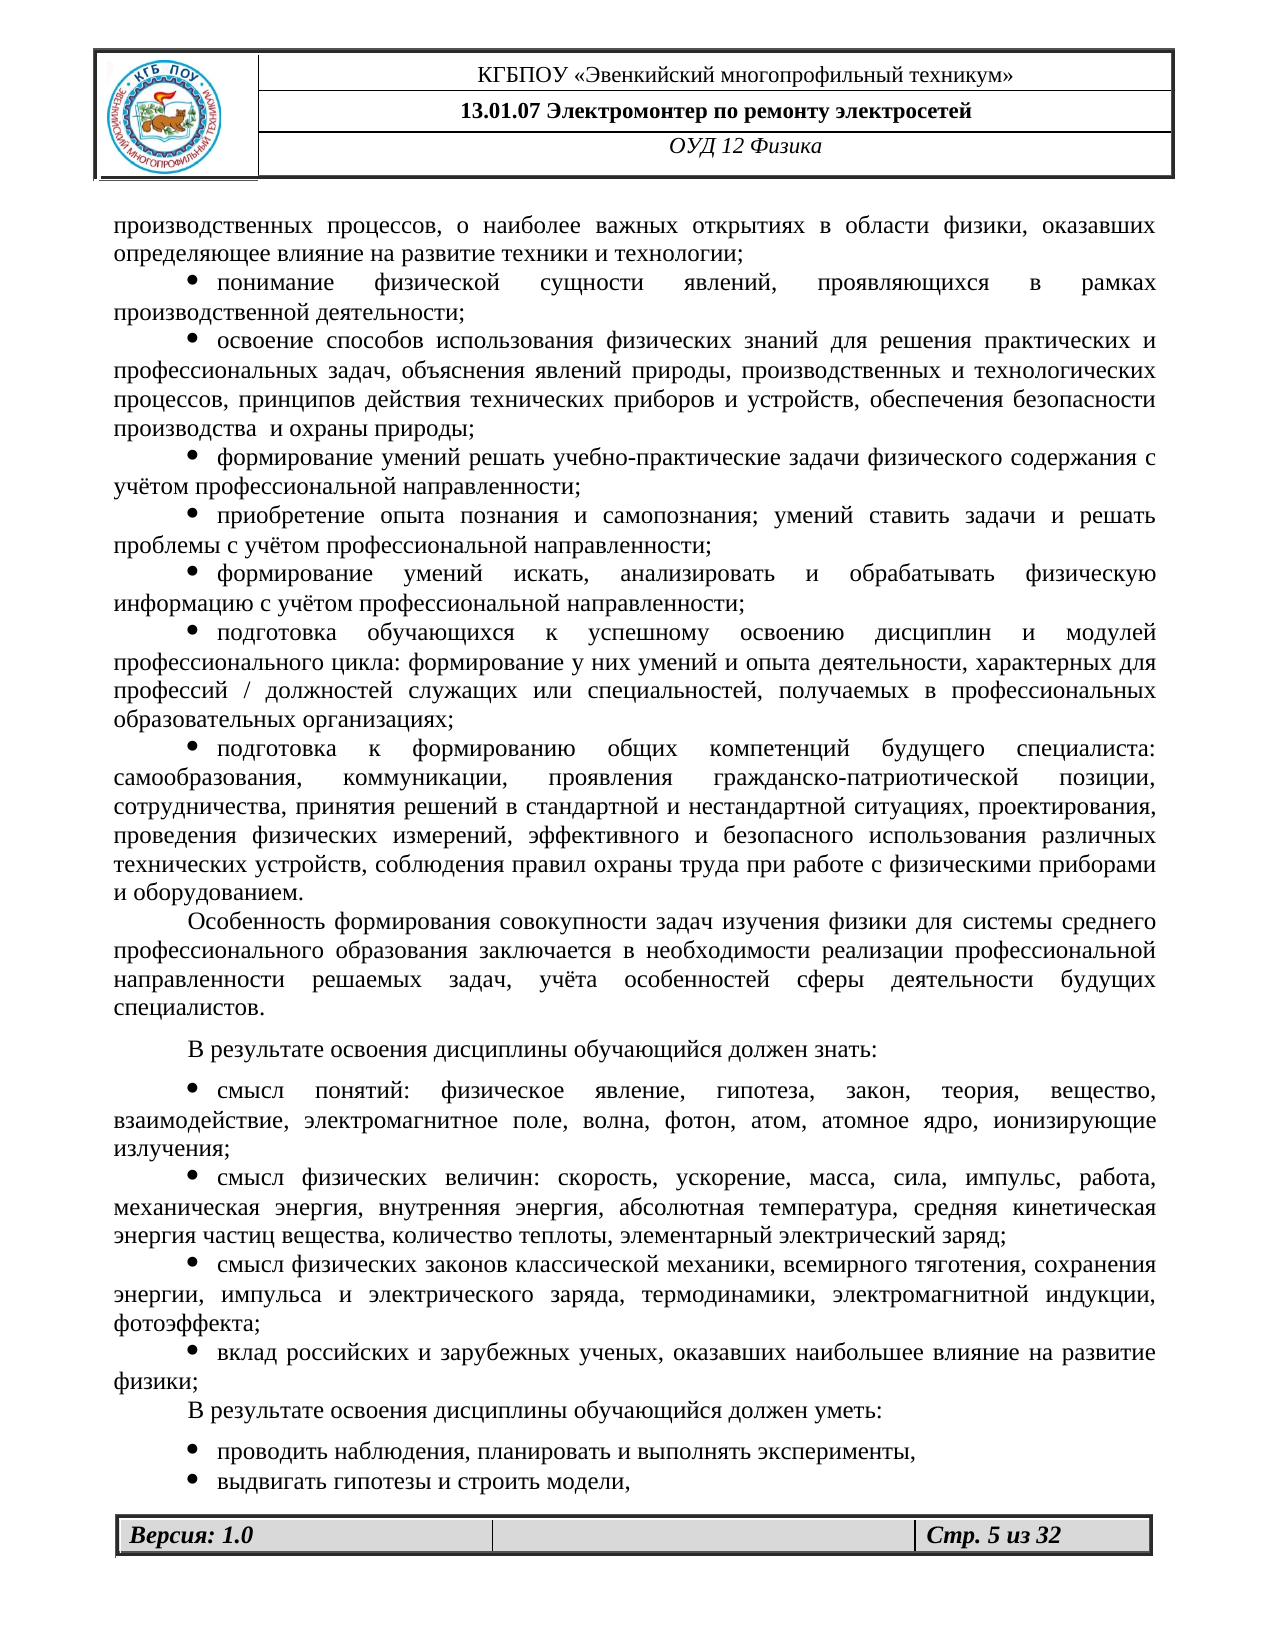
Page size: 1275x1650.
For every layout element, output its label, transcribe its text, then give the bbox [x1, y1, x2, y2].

list смысл физических величин: скорость, ускорение, масса, сила, импульс, работа, механическая энергия, внутренняя энергия, абсолютная температура, средняя кинетическая энергия частиц вещества, количество теплоты, элементарный электрический заряд; [113, 1162, 1156, 1249]
list подготовка к формированию общих компетенций будущего специалиста: самообразования, коммуникации, проявления гражданско-патриотической позиции, сотрудничества, принятия решений в стандартной и нестандартной ситуациях, проектирования, проведения физических измерений, эффективного и безопасного использования различных технических устройств, соблюдения правил охраны труда при работе с физическими приборами и оборудованием. [113, 733, 1156, 906]
list освоение способов использования физических знаний для решения практических и профессиональных задач, объяснения явлений природы, производственных и технологических процессов, принципов действия технических приборов и устройств, обеспечения безопасности производства и охраны природы; [113, 326, 1156, 442]
list смысл понятий: физическое явление, гипотеза, закон, теория, вещество, взаимодействие, электромагнитное поле, волна, фотон, атом, атомное ядро, ионизирующие излучения; [113, 1075, 1156, 1162]
list формирование умений искать, анализировать и обрабатывать физическую информацию с учётом профессиональной направленности; [113, 558, 1156, 617]
list вклад российских и зарубежных ученых, оказавших наибольшее влияние на развитие физики; [113, 1337, 1156, 1395]
list подготовка обучающихся к успешному освоению дисциплин и модулей профессионального цикла: формирование у них умений и опыта деятельности, характерных для профессий / должностей служащих или специальностей, получаемых в профессиональных образовательных организациях; [113, 617, 1156, 733]
list проводить наблюдения, планировать и выполнять эксперименты, [113, 1436, 1156, 1466]
list выдвигать гипотезы и строить модели, [113, 1466, 1156, 1496]
text В результате освоения дисциплины обучающийся должен знать: [113, 1034, 1156, 1062]
text Особенность формирования совокупности задач изучения физики для системы среднего профессионального образования заключается в необходимости реализации профессиональной направленности решаемых задач, учёта особенностей сферы деятельности будущих специалистов. [113, 906, 1156, 1021]
list понимание физической сущности явлений, проявляющихся в рамках производственной деятельности; [113, 267, 1156, 326]
text В результате освоения дисциплины обучающийся должен уметь: [113, 1395, 1156, 1424]
list приобретение опыта познания и самопознания; умений ставить задачи и решать проблемы с учётом профессиональной направленности; [113, 500, 1156, 558]
list формирование умений решать учебно-практические задачи физического содержания с учётом профессиональной направленности; [113, 442, 1156, 500]
list смысл физических законов классической механики, всемирного тяготения, сохранения энергии, импульса и электрического заряда, термодинамики, электромагнитной индукции, фотоэффекта; [113, 1249, 1156, 1337]
picture [107, 60, 222, 175]
